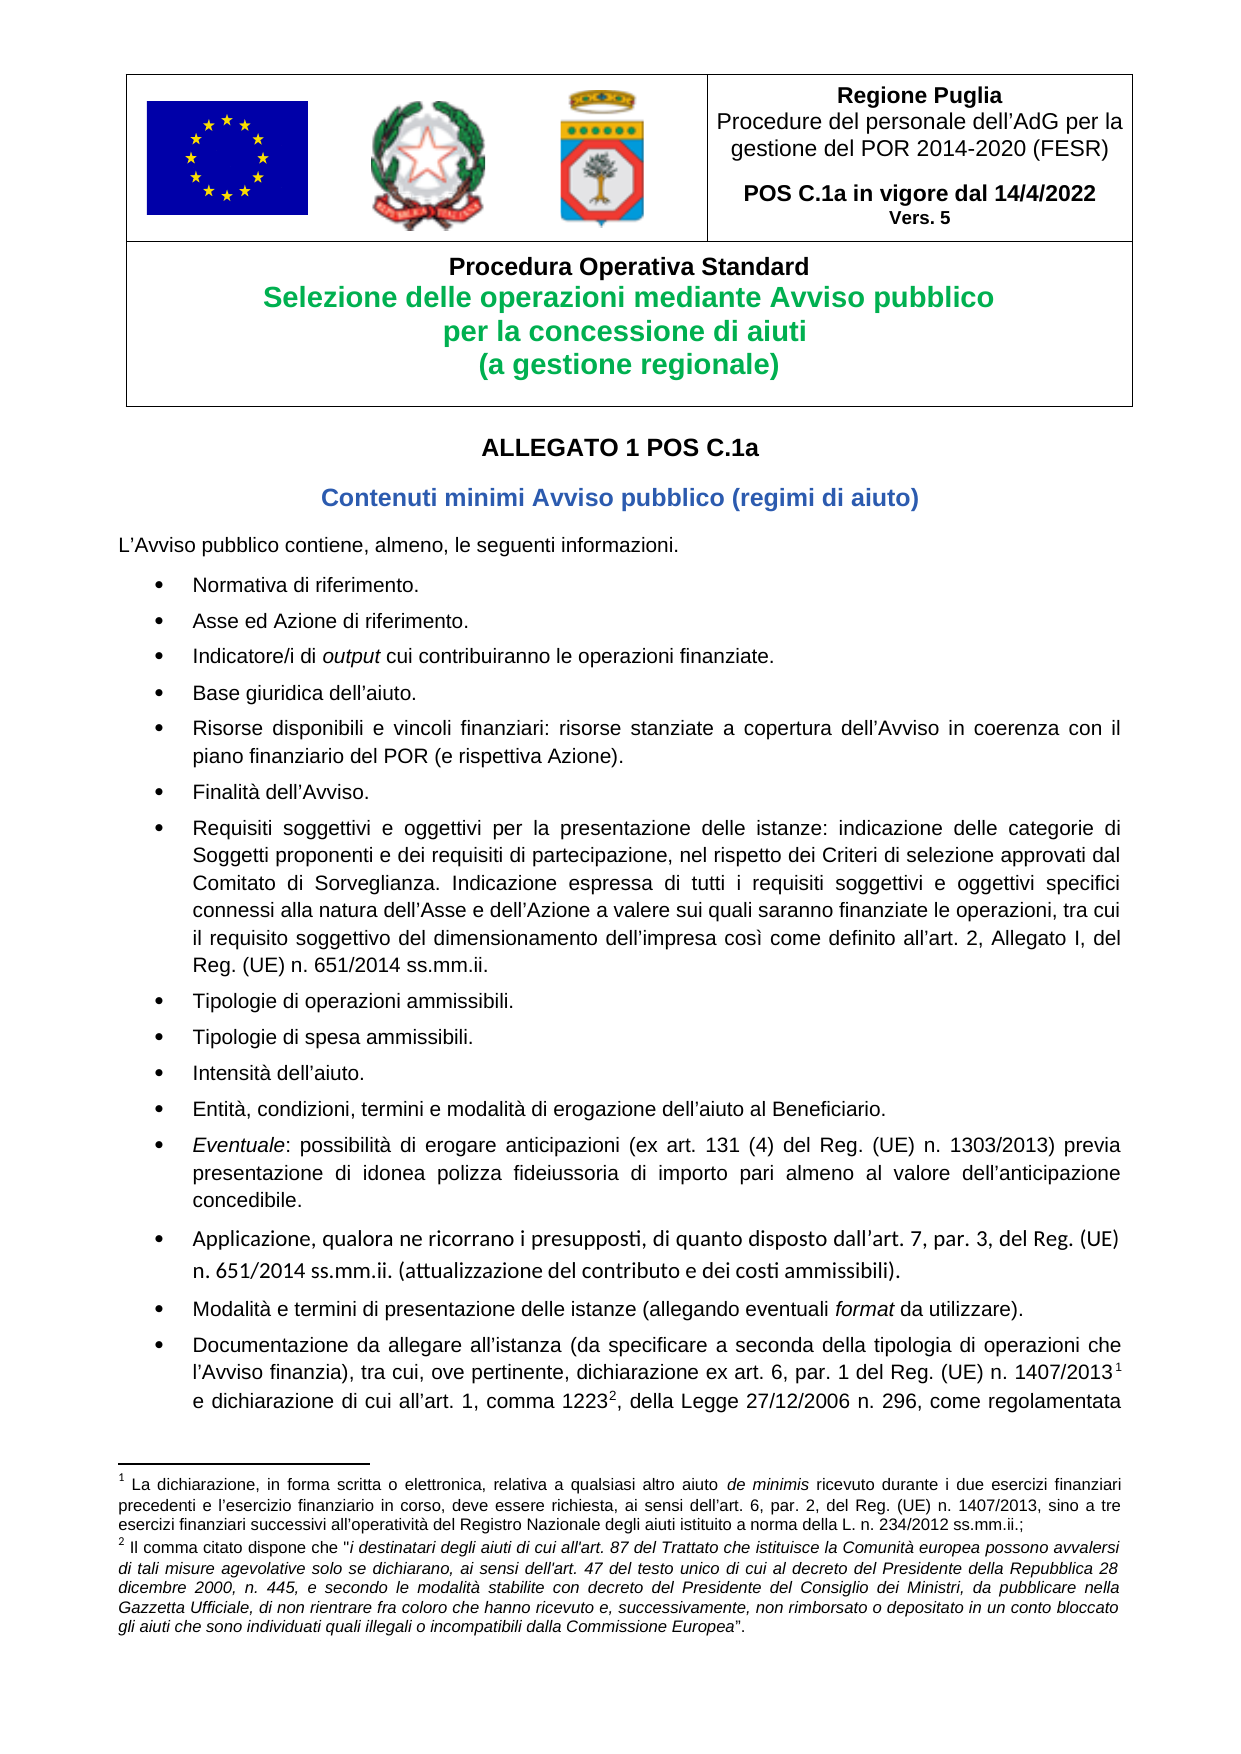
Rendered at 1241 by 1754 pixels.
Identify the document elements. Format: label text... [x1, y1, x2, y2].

list Requisiti soggettivi e oggettivi per la presentazione delle istanze: indicazione delle categorie di Soggetti proponenti e dei requisiti di partecipazione, nel rispetto dei Criteri di selezione approvati dal Comitato di Sorveglianza. Indicazione espressa di tutti i requisiti soggettivi e oggettivi specifici connessi alla natura dell’Asse e dell’Azione a valere sui quali saranno finanziate le operazioni, tra cui il requisito soggettivo del dimensionamento dell’impresa così come definito all’art. 2, Allegato I, del Reg. (UE) n. 651/2014 ss.mm.ii. [155, 816, 1122, 977]
text L’Avviso pubblico contiene, almeno, le seguenti informazioni. [118, 532, 1122, 556]
list Tipologie di spesa ammissibili. [155, 1025, 1122, 1049]
list Eventuale: possibilità di erogare anticipazioni (ex art. 131 (4) del Reg. (UE) n. 1303/2013) previa presentazione di idonea polizza fideiussoria di importo pari almeno al valore dell’anticipazione concedibile. [155, 1133, 1122, 1212]
list Asse ed Azione di riferimento. [155, 608, 1122, 632]
list Finalità dell’Avviso. [155, 780, 1122, 804]
text Contenuti minimi Avviso pubblico (regimi di aiuto) [118, 483, 1122, 512]
text ALLEGATO 1 POS C.1a [118, 433, 1122, 462]
list Risorse disponibili e vincoli finanziari: risorse stanziate a copertura dell’Avviso in coerenza con il piano finanziario del POR (e rispettiva Azione). [155, 716, 1122, 768]
list Intensità dell’aiuto. [155, 1061, 1122, 1085]
picture [371, 101, 486, 231]
picture [560, 90, 644, 228]
list Indicatore/i di output cui contribuiranno le operazioni finanziate. [155, 644, 1122, 668]
list Tipologie di operazioni ammissibili. [155, 989, 1122, 1013]
list Modalità e termini di presentazione delle istanze (allegando eventuali format da utilizzare). [155, 1296, 1122, 1321]
picture [146, 101, 308, 215]
list Normativa di riferimento. [155, 572, 1122, 597]
list Entità, condizioni, termini e modalità di erogazione dell’aiuto al Beneficiario. [155, 1097, 1122, 1121]
list Applicazione, qualora ne ricorrano i presupposti, di quanto disposto dall’art. 7, par. 3, del Reg. (UE) n. 651/2014 ss.mm.ii. (attualizzazione del contributo e dei costi ammissibili). [155, 1224, 1122, 1284]
list Base giuridica dell’aiuto. [155, 680, 1122, 704]
